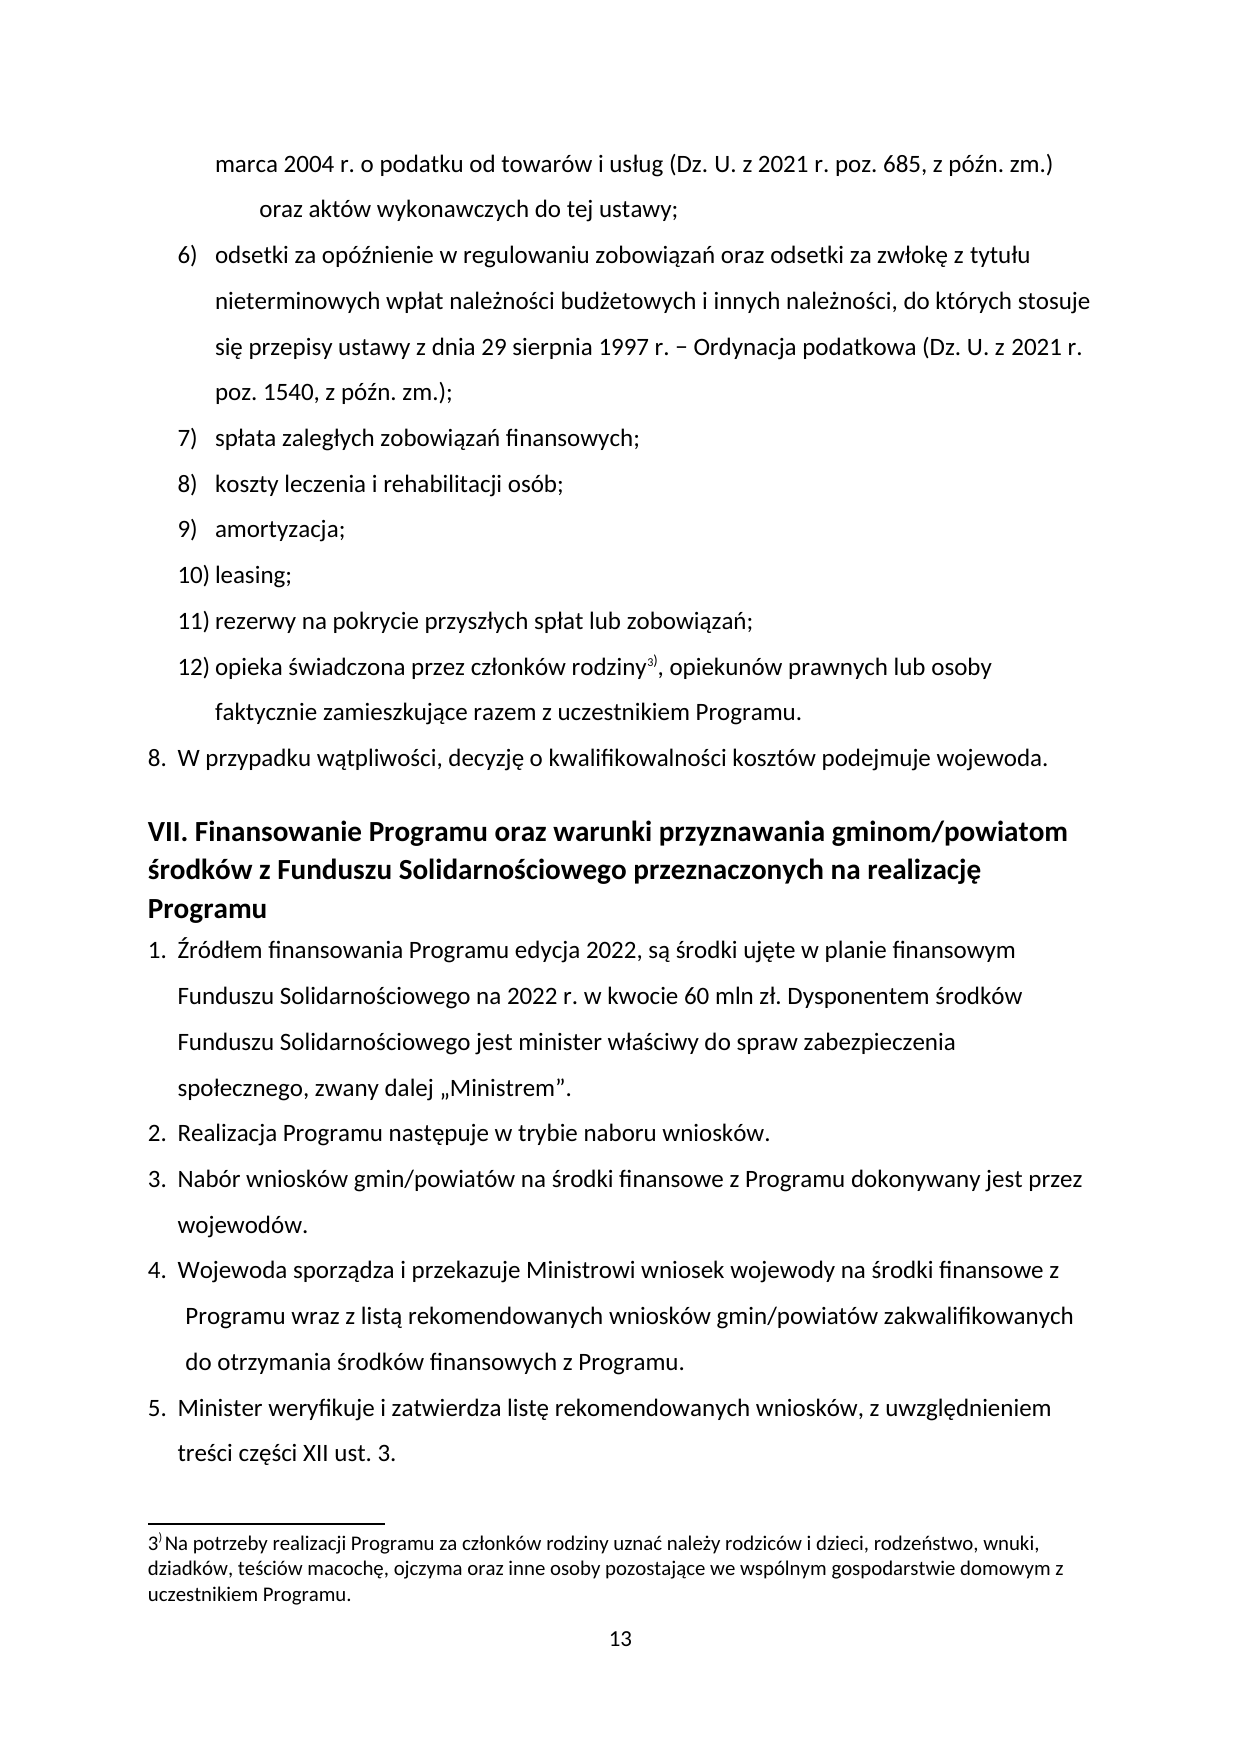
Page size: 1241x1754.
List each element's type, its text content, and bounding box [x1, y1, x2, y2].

list opieka świadczona przez członków rodziny), opiekunów prawnych lub osoby faktycznie zamieszkujące razem z uczestnikiem Programu. [177, 651, 1092, 727]
list Nabór wniosków gmin/powiatów na środki finansowe z Programu dokonywany jest przez wojewodów. [148, 1163, 1092, 1239]
subtitle VII. Finansowanie Programu oraz warunki przyznawania gminom/powiatom środków z Funduszu Solidarnościowego przeznaczonych na realizację Programu [148, 813, 1092, 925]
list odsetki za opóźnienie w regulowaniu zobowiązań oraz odsetki za zwłokę z tytułu nieterminowych wpłat należności budżetowych i innych należności, do których stosuje się przepisy ustawy z dnia 29 sierpnia 1997 r. − Ordynacja podatkowa (Dz. U. z 2021 r. poz. 1540, z późn. zm.); [177, 239, 1092, 407]
list Wojewoda sporządza i przekazuje Ministrowi wniosek wojewody na środki finansowe z Programu wraz z listą rekomendowanych wniosków gmin/powiatów zakwalifikowanych do otrzymania środków finansowych z Programu. [148, 1254, 1092, 1377]
list Źródłem finansowania Programu edycja 2022, są środki ujęte w planie finansowym Funduszu Solidarnościowego na 2022 r. w kwocie 60 mln zł. Dysponentem środków Funduszu Solidarnościowego jest minister właściwy do spraw zabezpieczenia społecznego, zwany dalej „Ministrem”. [148, 934, 1092, 1102]
list Minister weryfikuje i zatwierdza listę rekomendowanych wniosków, z uwzględnieniem treści części XII ust. 3. [148, 1392, 1092, 1468]
list leasing; [177, 559, 1092, 590]
list W przypadku wątpliwości, decyzję o kwalifikowalności kosztów podejmuje wojewoda. [148, 742, 1092, 773]
list amortyzacja; [177, 513, 1092, 544]
list spłata zaległych zobowiązań finansowych; [177, 422, 1092, 453]
list rezerwy na pokrycie przyszłych spłat lub zobowiązań; [177, 605, 1092, 636]
text marca 2004 r. o podatku od towarów i usług (Dz. U. z 2021 r. poz. 685, z późn. zm.) oraz aktów wykonawczych do tej ustawy; [215, 148, 1092, 224]
list koszty leczenia i rehabilitacji osób; [177, 468, 1092, 498]
list Realizacja Programu następuje w trybie naboru wniosków. [148, 1117, 1092, 1148]
